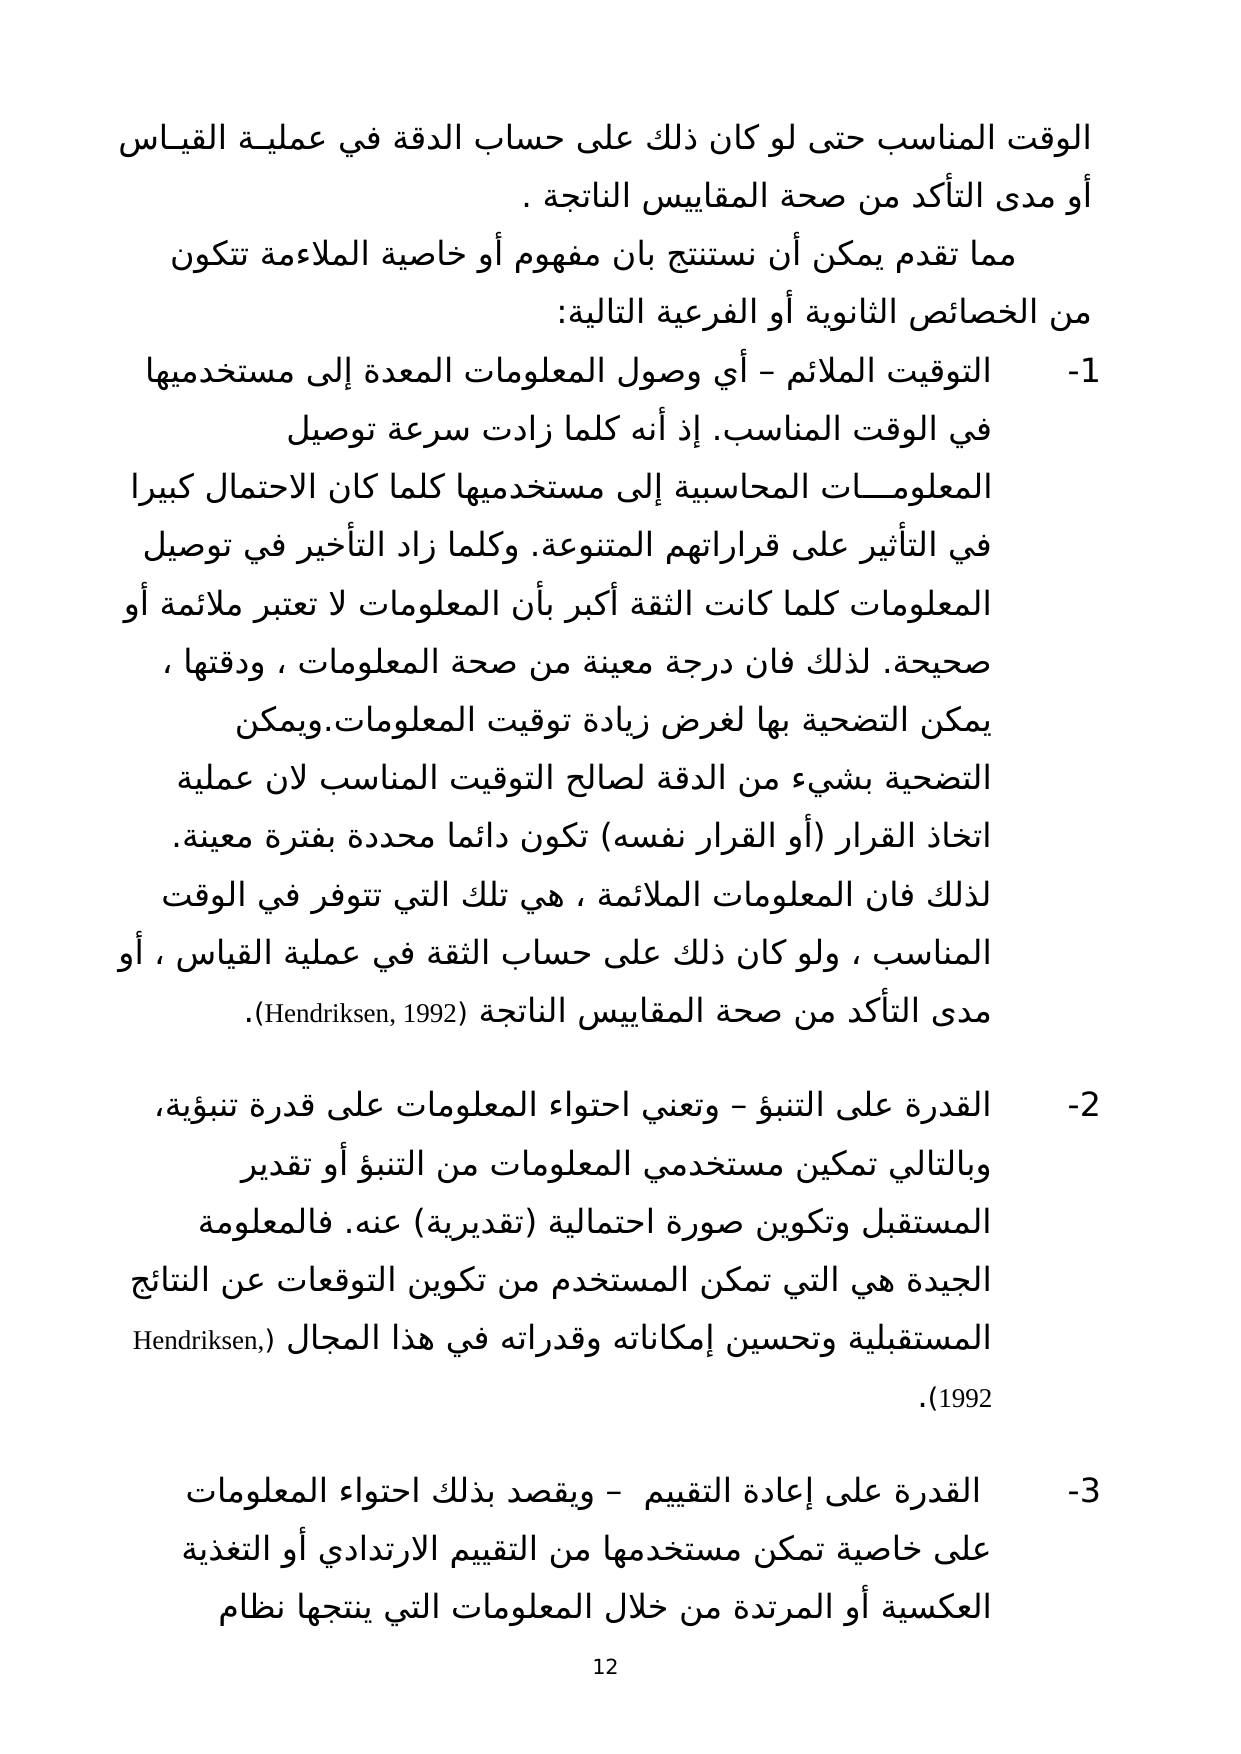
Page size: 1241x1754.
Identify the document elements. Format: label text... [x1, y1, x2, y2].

text مما تقدم يمكن أن نستنتج بان مفهوم أو خاصية الملاءمة تتكون من الخصائص الثانوية أو الفرعية التالية: [118, 234, 1092, 332]
list القدرة على التنبؤ – وتعني احتواء المعلومات على قدرة تنبؤية، وبالتالي تمكين مستخدمي المعلومات من التنبؤ أو تقدير المستقبل وتكوين صورة احتمالية (تقديرية) عنه. فالمعلومة الجيدة هي التي تمكن المستخدم من تكوين التوقعات عن النتائج المستقبلية وتحسين إمكاناته وقدراته في هذا المجال (Hendriksen, 1992). [118, 1086, 1067, 1416]
list التوقيت الملائم – أي وصول المعلومات المعدة إلى مستخدميها في الوقت المناسب. إذ أنه كلما زادت سرعة توصيل المعلومـــات المحاسبية إلى مستخدميها كلما كان الاحتمال كبيرا في التأثير على قراراتهم المتنوعة. وكلما زاد التأخير في توصيل المعلومات كلما كانت الثقة أكبر بأن المعلومات لا تعتبر ملائمة أو صحيحة. لذلك فان درجة معينة من صحة المعلومات ، ودقتها ، يمكن التضحية بها لغرض زيادة توقيت المعلومات.ويمكن التضحية بشيء من الدقة لصالح التوقيت المناسب لان عملية اتخاذ القرار (أو القرار نفسه) تكون دائما محددة بفترة معينة. لذلك فان المعلومات الملائمة ، هي تلك التي تتوفر في الوقت المناسب ، ولو كان ذلك على حساب الثقة في عملية القياس ، أو مدى التأكد من صحة المقاييس الناتجة (Hendriksen, 1992). [118, 351, 1067, 1030]
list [118, 1471, 1067, 1627]
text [118, 118, 1092, 215]
